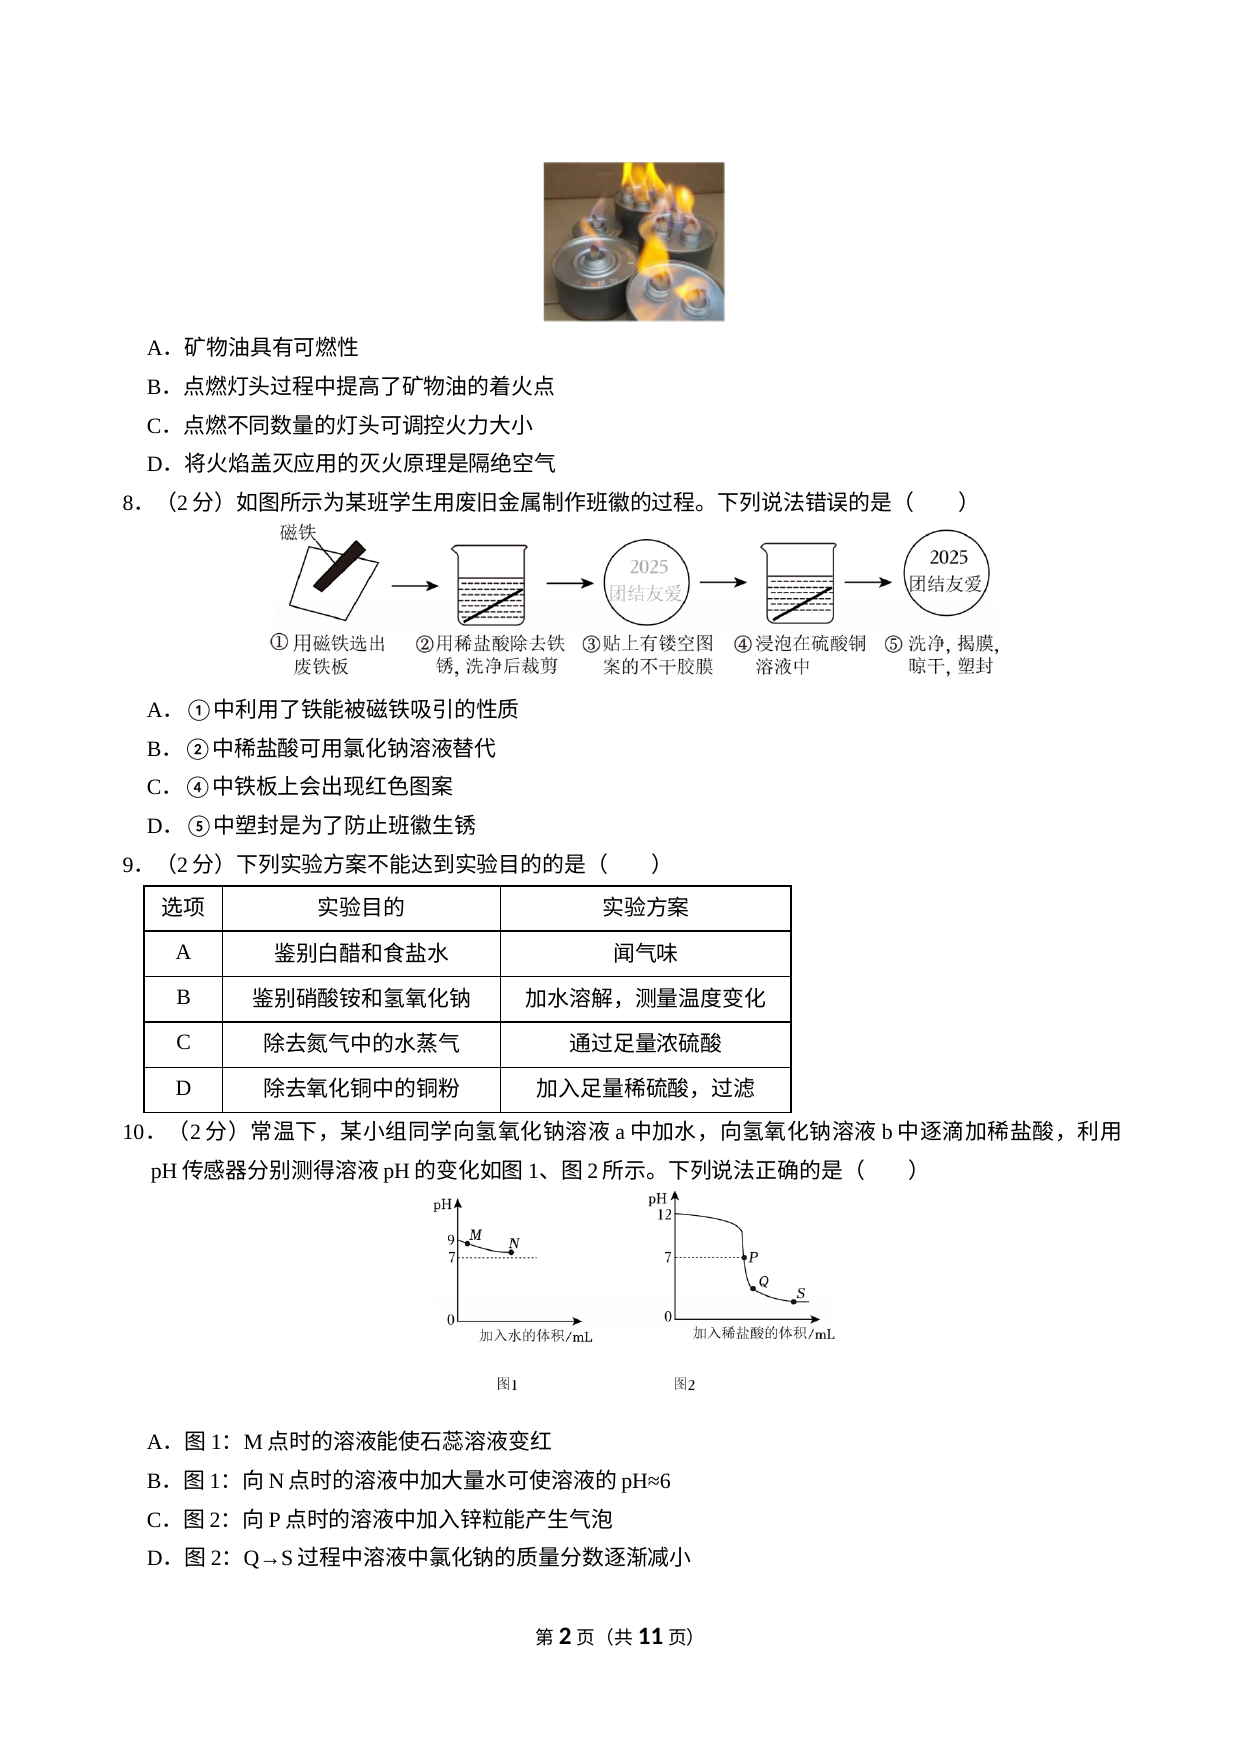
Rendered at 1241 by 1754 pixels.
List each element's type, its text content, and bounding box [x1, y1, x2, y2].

text 10．（2分）常温下，某小组同学向氢氧化钠溶液a中加水，向氢氧化钠溶液b中逐滴加稀盐酸，利用pH传感器分别测得溶液pH的变化如图1、图2所示。下列说法正确的是（ ） [122, 1113, 1122, 1185]
table_cell 通过足量浓硫酸 [501, 1023, 790, 1066]
text 8．（2分）如图所示为某班学生用废旧金属制作班徽的过程。下列说法错误的是（ ） [122, 485, 1122, 517]
text A．图1：M点时的溶液能使石蕊溶液变红 [118, 1424, 1122, 1456]
table_cell 鉴别硝酸铵和氢氧化钠 [223, 977, 500, 1021]
table_cell C [145, 1023, 222, 1066]
table_cell A [145, 932, 222, 976]
table_header 实验方案 [501, 887, 790, 930]
text C．图2：向P点时的溶液中加入锌粒能产生气泡 [118, 1501, 1122, 1534]
picture [270, 523, 999, 678]
text D．图2：Q→S过程中溶液中氯化钠的质量分数逐渐减小 [118, 1540, 1122, 1572]
table_cell 闻气味 [501, 932, 790, 976]
table_header 实验目的 [223, 887, 500, 930]
table_cell D [145, 1068, 222, 1112]
text C．点燃不同数量的灯头可调控火力大小 [118, 407, 1122, 440]
text 9．（2分）下列实验方案不能达到实验目的的是（ ） [122, 846, 1122, 879]
text A．矿物油具有可燃性 [118, 330, 1122, 362]
table_cell B [145, 977, 222, 1021]
text B．图1：向N点时的溶液中加大量水可使溶液的pH≈6 [118, 1462, 1122, 1495]
text A．①中利用了铁能被磁铁吸引的性质 [118, 691, 1122, 724]
picture [543, 162, 726, 322]
table_cell 鉴别白醋和食盐水 [223, 932, 500, 976]
text B．点燃灯头过程中提高了矿物油的着火点 [118, 368, 1122, 401]
text C．④中铁板上会出现红色图案 [118, 769, 1122, 801]
table_header 选项 [145, 887, 222, 930]
table_cell 除去氮气中的水蒸气 [223, 1023, 500, 1066]
table_cell 加水溶解，测量温度变化 [501, 977, 790, 1021]
picture [433, 1191, 835, 1391]
table_cell 加入足量稀硫酸，过滤 [501, 1068, 790, 1112]
text D．⑤中塑封是为了防止班徽生锈 [118, 808, 1122, 840]
text D．将火焰盖灭应用的灭火原理是隔绝空气 [118, 446, 1122, 478]
table_cell 除去氧化铜中的铜粉 [223, 1068, 500, 1112]
text B．②中稀盐酸可用氯化钠溶液替代 [118, 730, 1122, 763]
